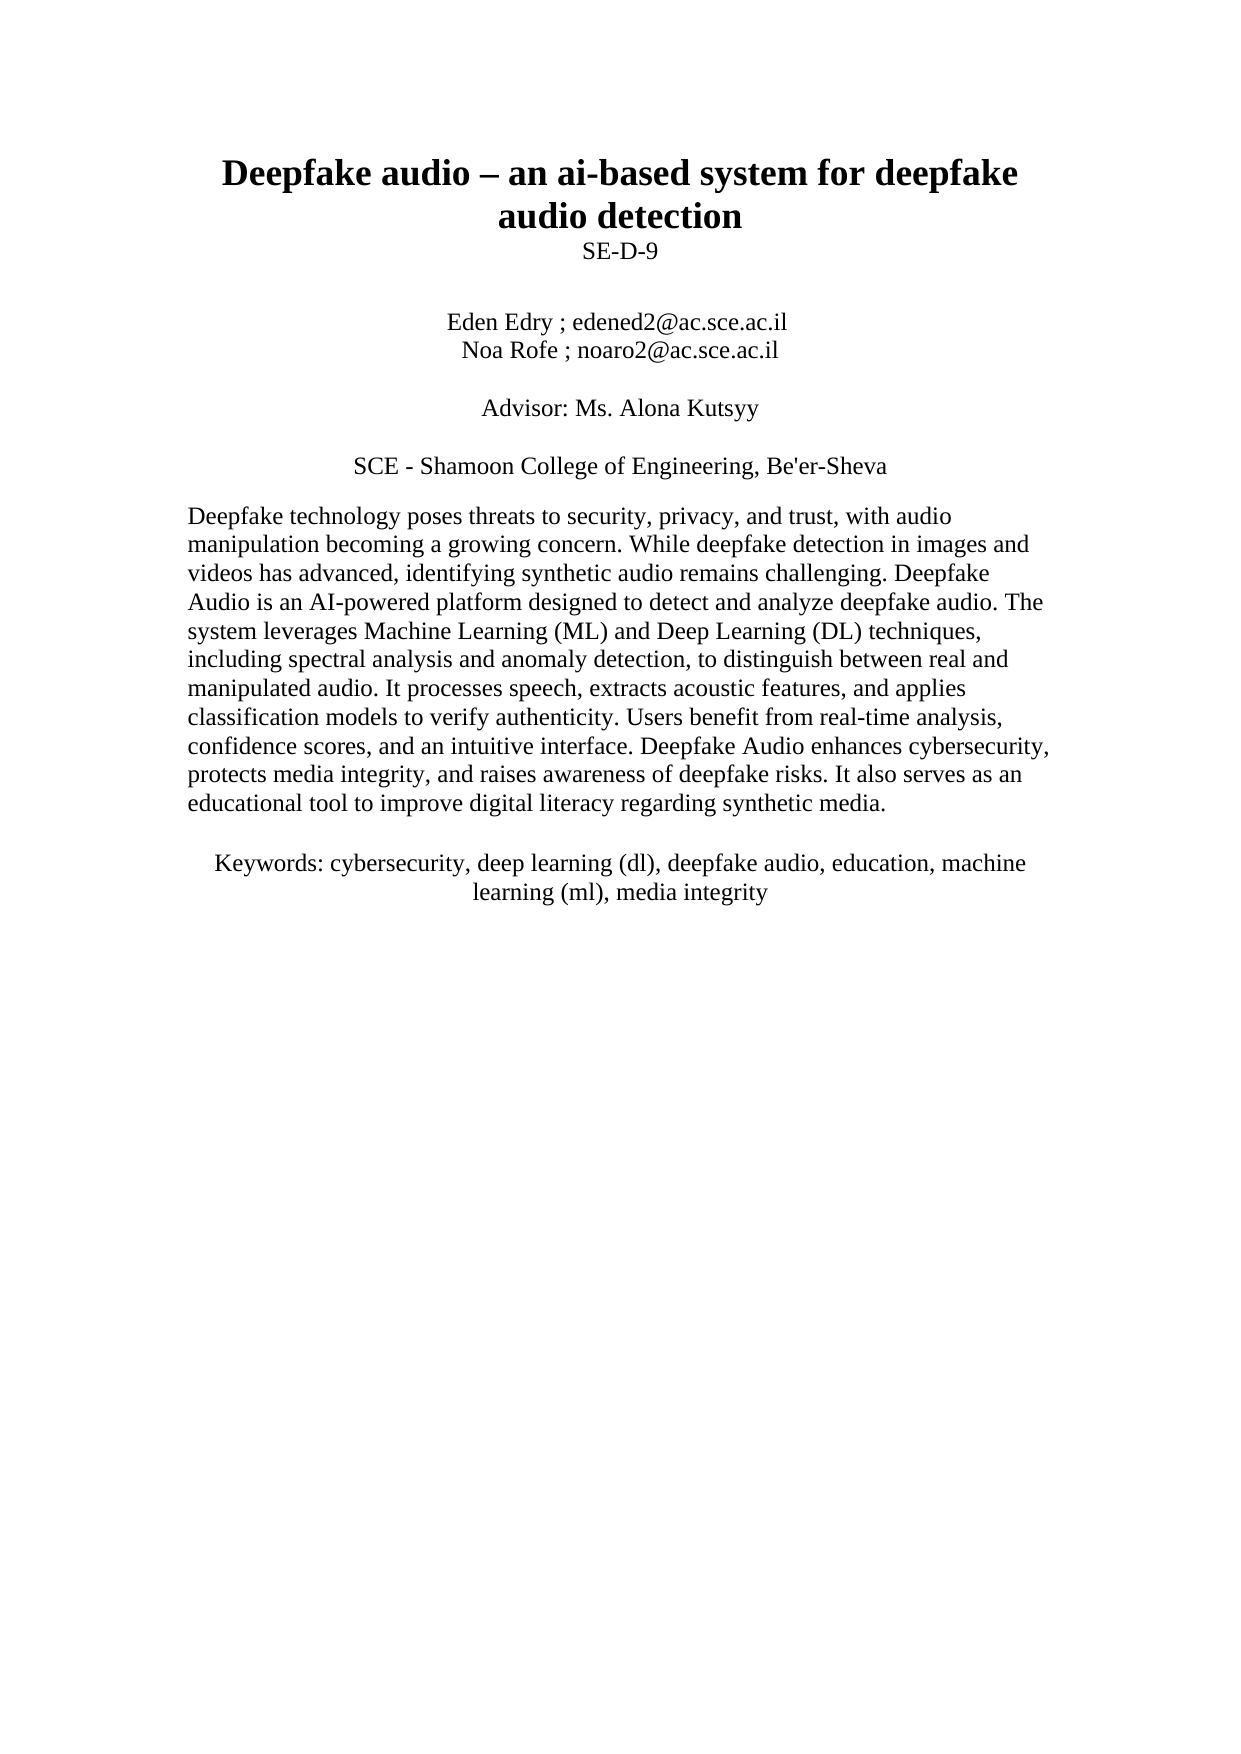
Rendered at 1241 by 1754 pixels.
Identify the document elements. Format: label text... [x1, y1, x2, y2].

text SE-D-9 [187, 236, 1053, 265]
text Eden Edry ; edened2@ac.sce.ac.il Noa Rofe ; noaro2@ac.sce.ac.il [187, 307, 1053, 364]
text SCE - Shamoon College of Engineering, Be'er-Sheva [187, 451, 1053, 480]
text Deepfake technology poses threats to security, privacy, and trust, with audio manipulation becoming a growing concern. While deepfake detection in images and videos has advanced, identifying synthetic audio remains challenging. Deepfake Audio is an AI-powered platform designed to detect and analyze deepfake audio. The system leverages Machine Learning (ML) and Deep Learning (DL) techniques, including spectral analysis and anomaly detection, to distinguish between real and manipulated audio. It processes speech, extracts acoustic features, and applies classification models to verify authenticity. Users benefit from real-time analysis, confidence scores, and an intuitive interface. Deepfake Audio enhances cybersecurity, protects media integrity, and raises awareness of deepfake risks. It also serves as an educational tool to improve digital literacy regarding synthetic media. [187, 501, 1053, 817]
text Advisor: Ms. Alona Kutsyy [187, 393, 1053, 422]
text Deepfake audio – an ai-based system for deepfake audio detection [187, 150, 1053, 236]
text Keywords: cybersecurity, deep learning (dl), deepfake audio, education, machine learning (ml), media integrity [187, 848, 1053, 906]
